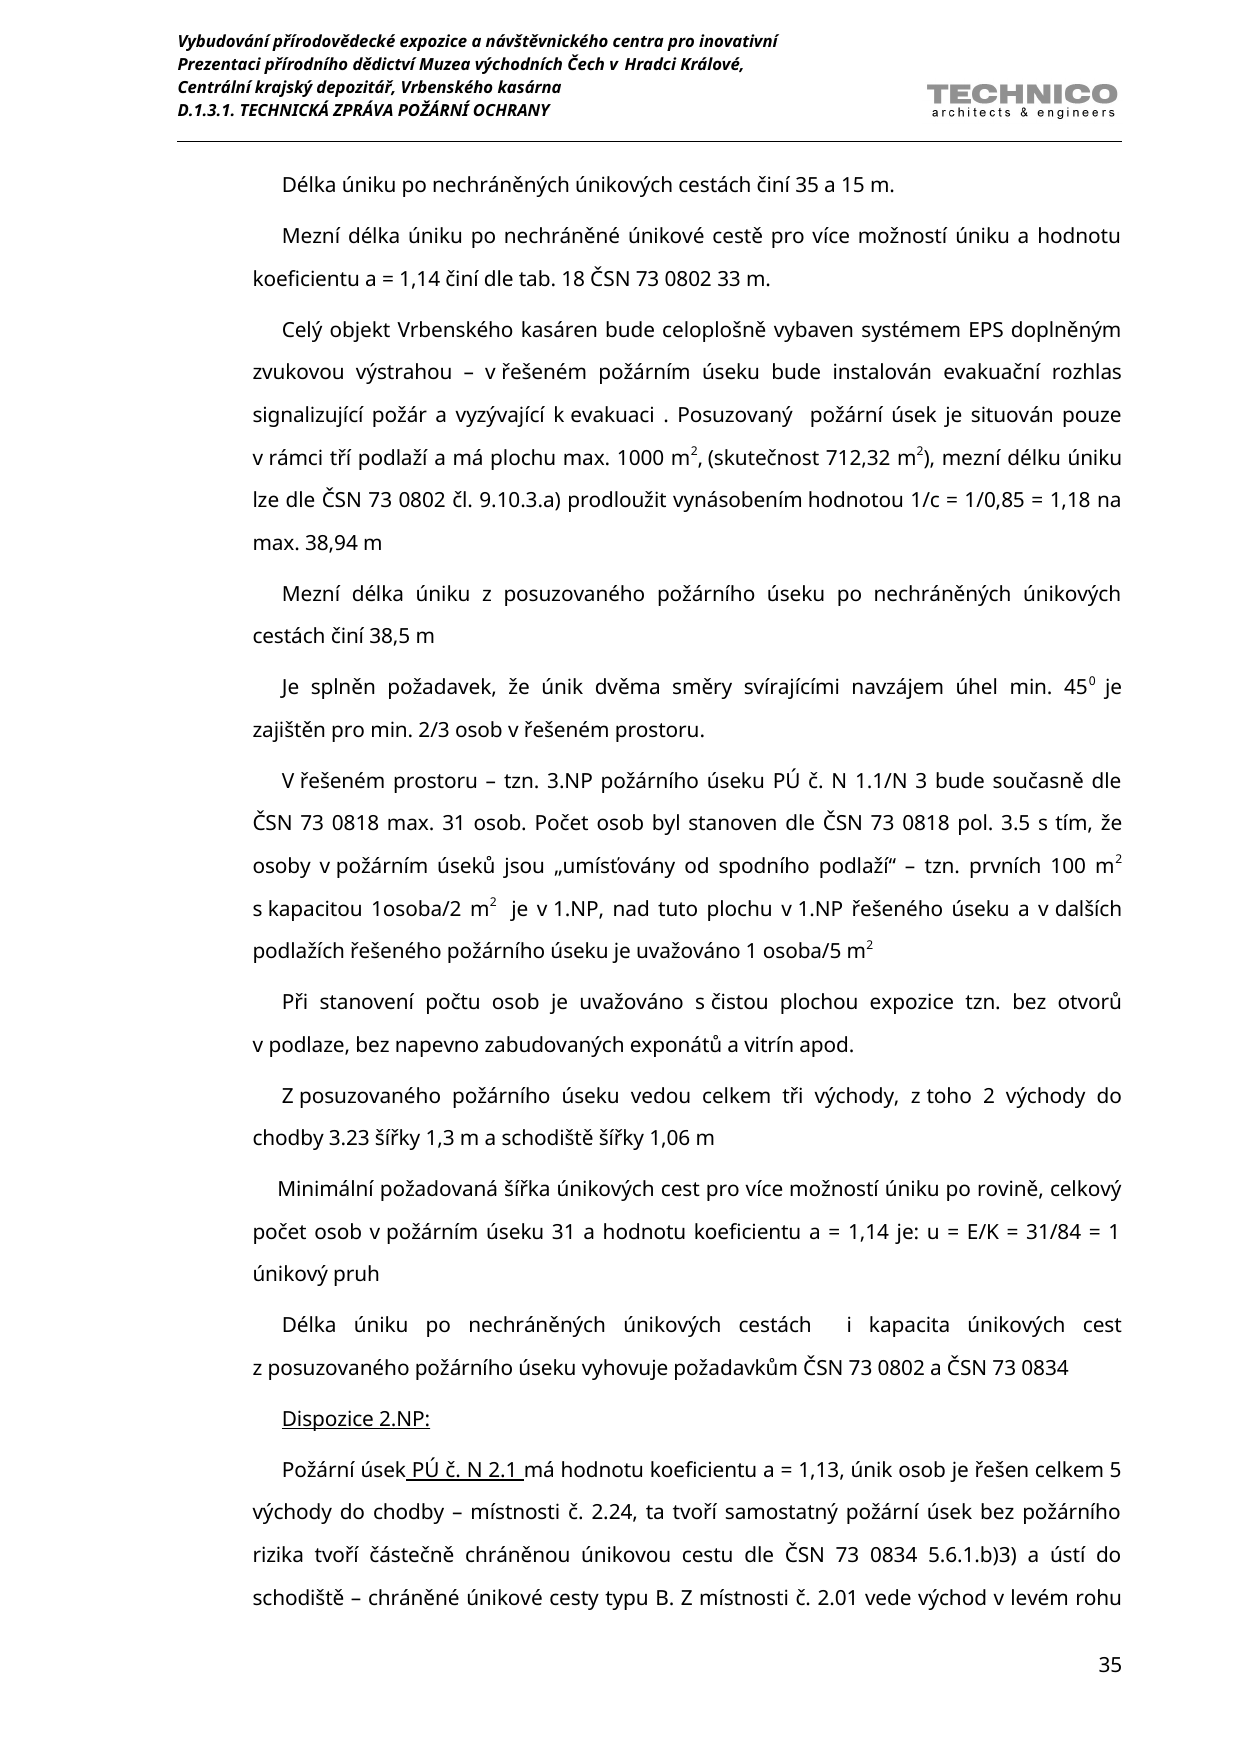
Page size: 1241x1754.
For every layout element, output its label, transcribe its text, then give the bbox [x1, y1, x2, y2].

text V řešeném prostoru – tzn. 3.NP požárního úseku PÚ č. N 1.1/N 3 bude současně dle ČSN 73 0818 max. 31 osob. Počet osob byl stanoven dle ČSN 73 0818 pol. 3.5 s tím, že osoby v požárním úseků jsou „umísťovány od spodního podlaží“ – tzn. prvních 100 m2 s kapacitou 1osoba/2 m2 je v 1.NP, nad tuto plochu v 1.NP řešeného úseku a v dalších podlažích řešeného požárního úseku je uvažováno 1 osoba/5 m2 [252, 766, 1122, 965]
text Minimální požadovaná šířka únikových cest pro více možností úniku po rovině, celkový počet osob v požárním úseku 31 a hodnotu koeficientu a = 1,14 je: u = E/K = 31/84 = 1 únikový pruh [252, 1174, 1122, 1288]
text Je splněn požadavek, že únik dvěma směry svírajícími navzájem úhel min. 450 je zajištěn pro min. 2/3 osob v řešeném prostoru. [252, 672, 1122, 743]
text Délka úniku po nechráněných únikových cestách činí 35 a 15 m. [252, 170, 1122, 199]
text Z posuzovaného požárního úseku vedou celkem tři východy, z toho 2 východy do chodby 3.23 šířky 1,3 m a schodiště šířky 1,06 m [252, 1081, 1122, 1152]
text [252, 1455, 1122, 1611]
picture [922, 78, 1124, 124]
text Celý objekt Vrbenského kasáren bude celoplošně vybaven systémem EPS doplněným zvukovou výstrahou – v řešeném požárním úseku bude instalován evakuační rozhlas signalizující požár a vyzývající k evakuaci . Posuzovaný požární úsek je situován pouze v rámci tří podlaží a má plochu max. 1000 m2, (skutečnost 712,32 m2), mezní délku úniku lze dle ČSN 73 0802 čl. 9.10.3.a) prodloužit vynásobením hodnotou 1/c = 1/0,85 = 1,18 na max. 38,94 m [252, 315, 1122, 556]
text Mezní délka úniku z posuzovaného požárního úseku po nechráněných únikových cestách činí 38,5 m [252, 579, 1122, 650]
text Délka úniku po nechráněných únikových cestách i kapacita únikových cest z posuzovaného požárního úseku vyhovuje požadavkům ČSN 73 0802 a ČSN 73 0834 [252, 1310, 1122, 1381]
text Dispozice 2.NP: [252, 1404, 1122, 1432]
text Mezní délka úniku po nechráněné únikové cestě pro více možností úniku a hodnotu koeficientu a = 1,14 činí dle tab. 18 ČSN 73 0802 33 m. [252, 221, 1122, 292]
text Při stanovení počtu osob je uvažováno s čistou plochou expozice tzn. bez otvorů v podlaze, bez napevno zabudovaných exponátů a vitrín apod. [252, 987, 1122, 1058]
